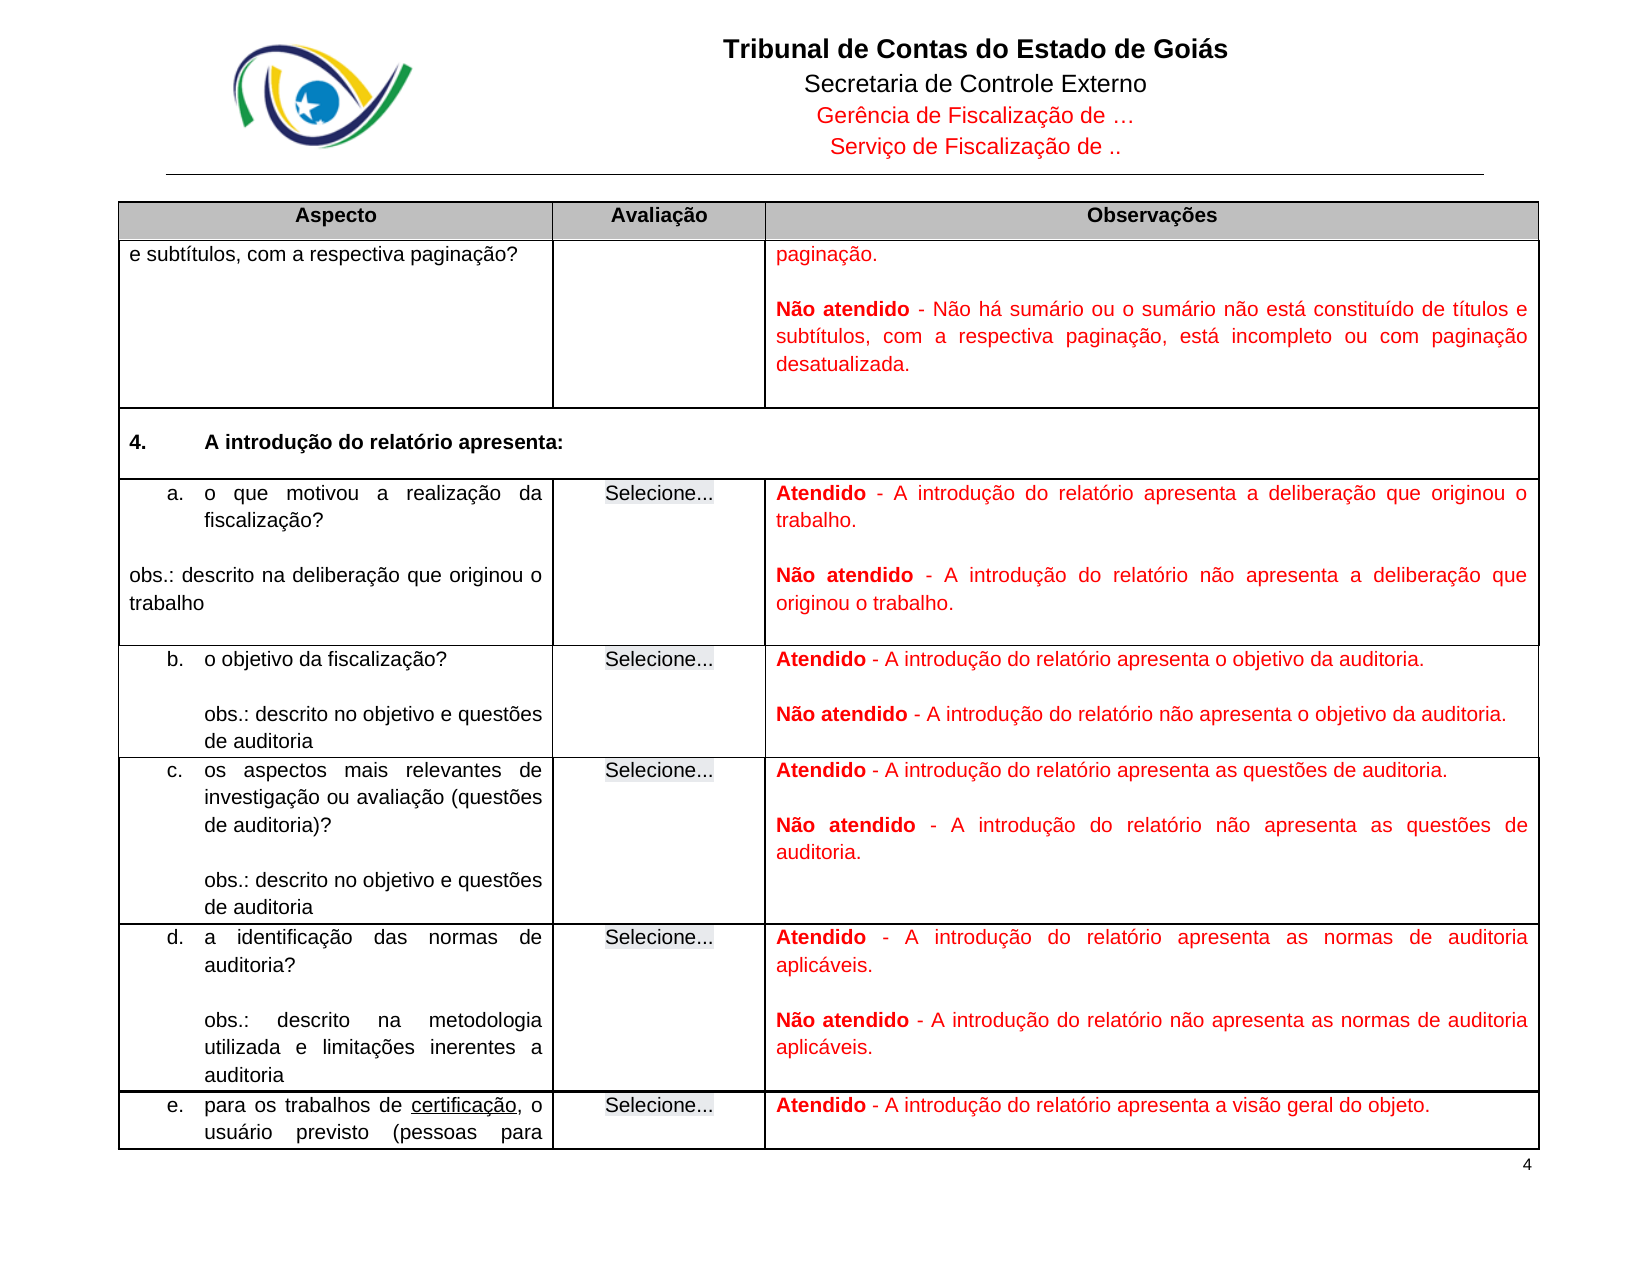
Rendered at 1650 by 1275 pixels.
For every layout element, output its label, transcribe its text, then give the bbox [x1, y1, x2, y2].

table_cell [554, 480, 764, 645]
table_cell Atendido - A introdução do relatório apresenta o objetivo da auditoria. Não atendido - A introdução do relatório não apresenta o objetivo da auditoria. [766, 646, 1538, 757]
table_cell Atendido - A introdução do relatório apresenta as questões de auditoria. Não atendido - A introdução do relatório não apresenta as questões de auditoria. [766, 758, 1538, 923]
table_cell o que motivou a realização da fiscalização? obs.: descrito na deliberação que originou o trabalho [120, 480, 552, 645]
picture [226, 37, 418, 156]
table_cell [554, 925, 764, 1090]
table_cell [554, 241, 764, 407]
table_cell [554, 758, 764, 923]
table_cell os aspectos mais relevantes de investigação ou avaliação (questões de auditoria)? obs.: descrito no objetivo e questões de auditoria [120, 758, 552, 923]
table_header Aspecto [119, 203, 552, 239]
table_cell Atendido - A introdução do relatório apresenta a deliberação que originou o trabalho. Não atendido - A introdução do relatório não apresenta a deliberação que originou o trabalho. [766, 480, 1538, 645]
table_cell [554, 1093, 764, 1147]
table_cell o objetivo da fiscalização? obs.: descrito no objetivo e questões de auditoria [119, 646, 552, 757]
table_cell a identificação das normas de auditoria? obs.: descrito na metodologia utilizada e limitações inerentes a auditoria [120, 925, 552, 1090]
table_header Avaliação [553, 203, 765, 239]
table_cell [553, 646, 765, 757]
table_cell O sumário está constituído de títulos e subtítulos, com a respectiva paginação? [120, 241, 552, 407]
table_header Observações [766, 203, 1538, 239]
table_cell A introdução do relatório apresenta: [120, 409, 1538, 478]
table_cell Atendido - A introdução do relatório apresenta as normas de auditoria aplicáveis. Não atendido - A introdução do relatório não apresenta as normas de auditoria aplicáveis. [766, 925, 1538, 1090]
